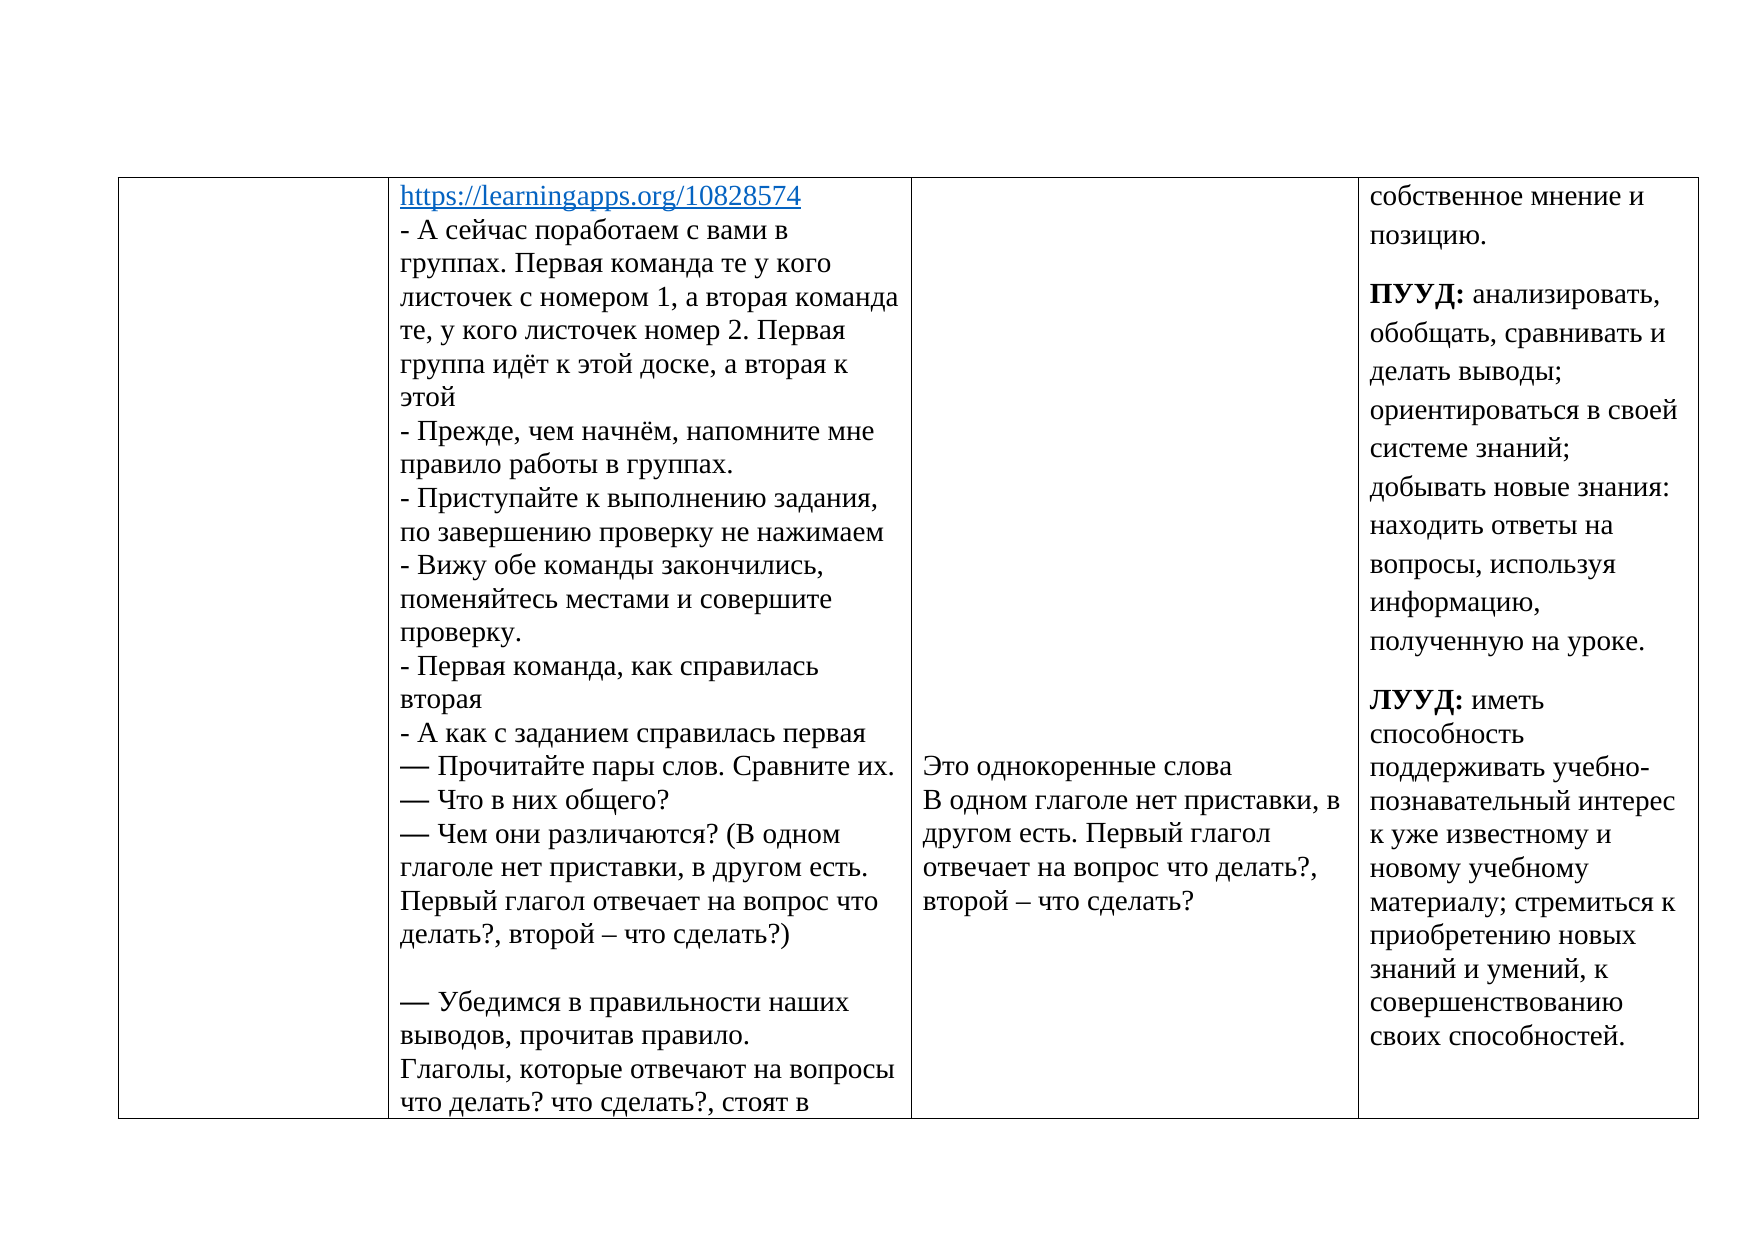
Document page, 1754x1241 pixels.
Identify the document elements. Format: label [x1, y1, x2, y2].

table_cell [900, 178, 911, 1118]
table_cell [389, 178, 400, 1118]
table_cell [119, 178, 388, 1118]
table_cell [912, 178, 1358, 1118]
table_cell [1359, 178, 1698, 1118]
